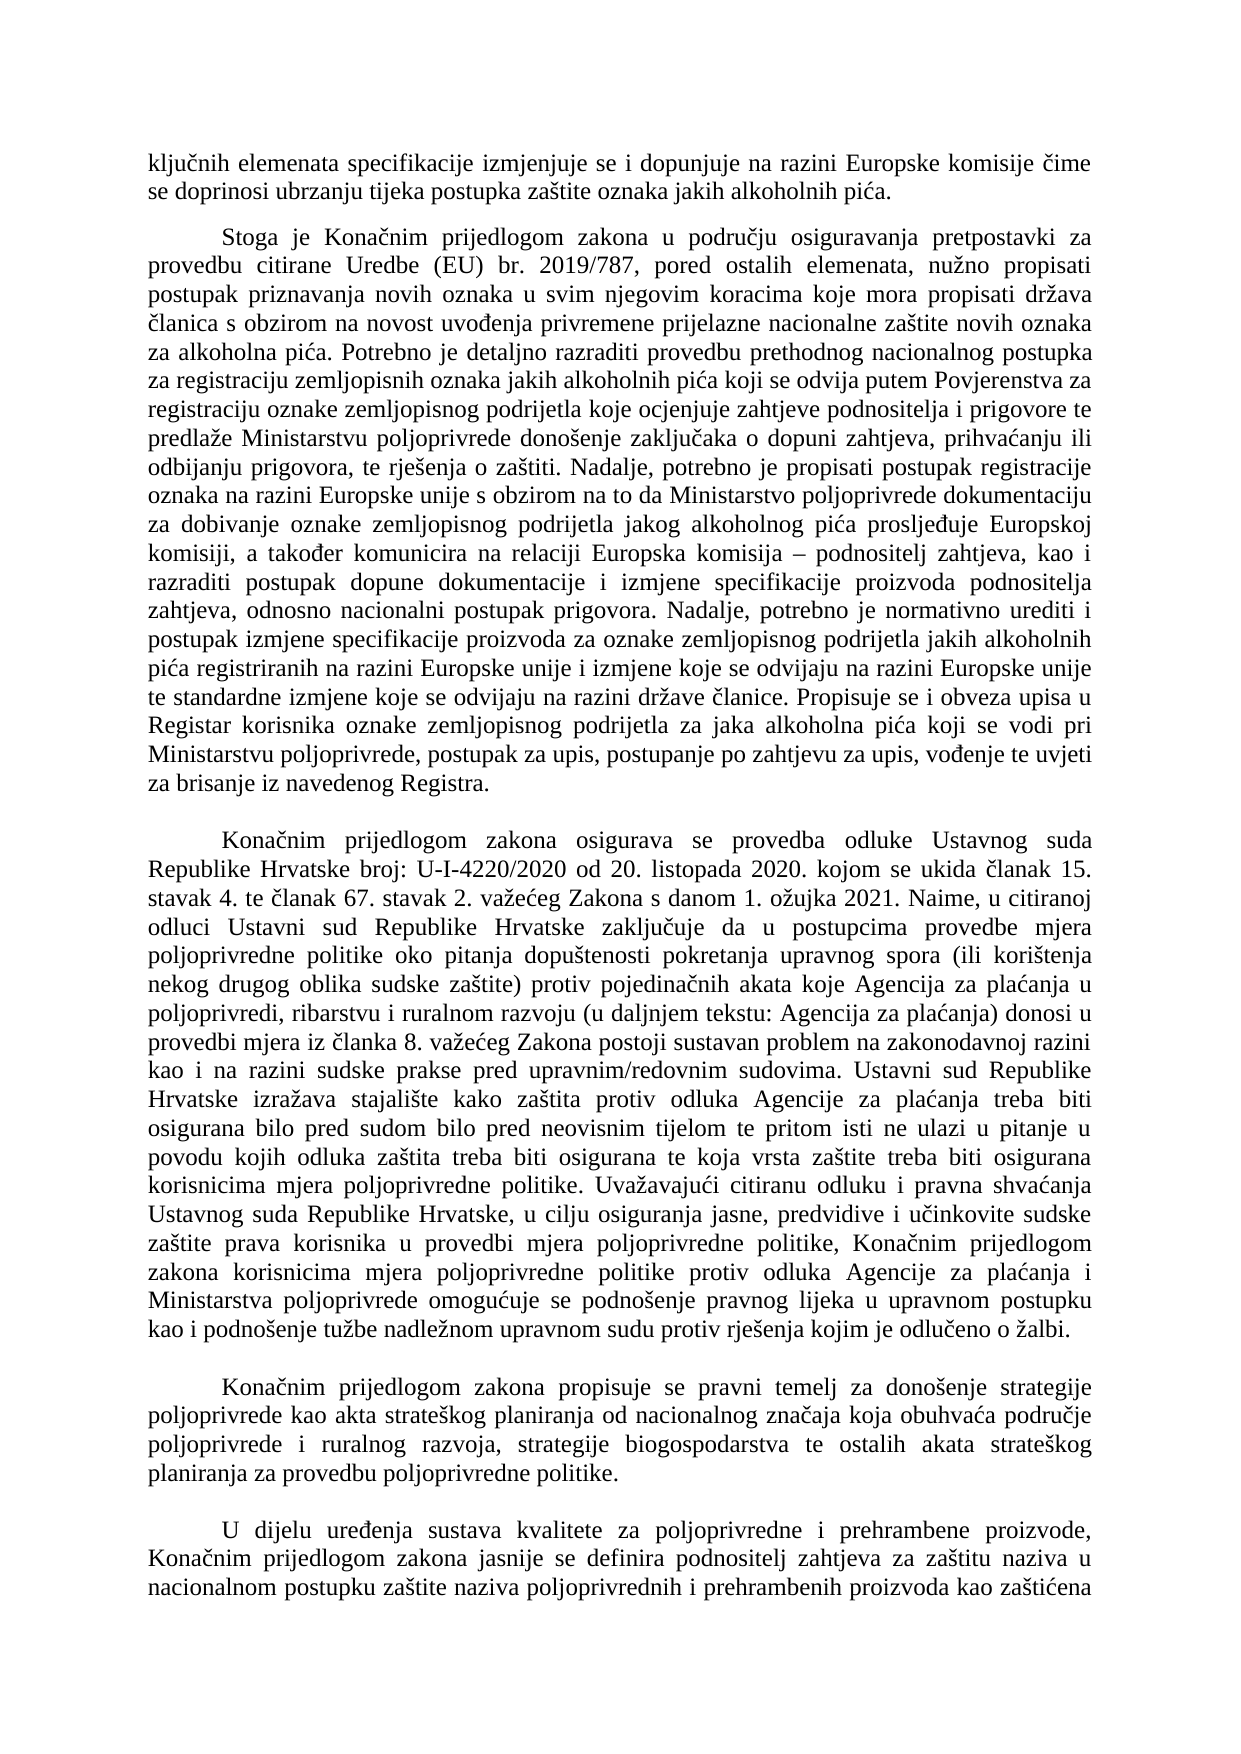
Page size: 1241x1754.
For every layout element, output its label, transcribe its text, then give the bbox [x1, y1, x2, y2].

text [148, 148, 1093, 205]
text Konačnim prijedlogom zakona propisuje se pravni temelj za donošenje strategije poljoprivrede kao akta strateškog planiranja od nacionalnog značaja koja obuhvaća područje poljoprivrede i ruralnog razvoja, strategije biogospodarstva te ostalih akata strateškog planiranja za provedbu poljoprivredne politike. [148, 1372, 1093, 1487]
text Stoga je Konačnim prijedlogom zakona u području osiguravanja pretpostavki za provedbu citirane Uredbe (EU) br. 2019/787, pored ostalih elemenata, nužno propisati postupak priznavanja novih oznaka u svim njegovim koracima koje mora propisati država članica s obzirom na novost uvođenja privremene prijelazne nacionalne zaštite novih oznaka za alkoholna pića. Potrebno je detaljno razraditi provedbu prethodnog nacionalnog postupka za registraciju zemljopisnih oznaka jakih alkoholnih pića koji se odvija putem Povjerenstva za registraciju oznake zemljopisnog podrijetla koje ocjenjuje zahtjeve podnositelja i prigovore te predlaže Ministarstvu poljoprivrede donošenje zaključaka o dopuni zahtjeva, prihvaćanju ili odbijanju prigovora, te rješenja o zaštiti. Nadalje, potrebno je propisati postupak registracije oznaka na razini Europske unije s obzirom na to da Ministarstvo poljoprivrede dokumentaciju za dobivanje oznake zemljopisnog podrijetla jakog alkoholnog pića prosljeđuje Europskoj komisiji, a također komunicira na relaciji Europska komisija – podnositelj zahtjeva, kao i razraditi postupak dopune dokumentacije i izmjene specifikacije proizvoda podnositelja zahtjeva, odnosno nacionalni postupak prigovora. Nadalje, potrebno je normativno urediti i postupak izmjene specifikacije proizvoda za oznake zemljopisnog podrijetla jakih alkoholnih pića registriranih na razini Europske unije i izmjene koje se odvijaju na razini Europske unije te standardne izmjene koje se odvijaju na razini države članice. Propisuje se i obveza upisa u Registar korisnika oznake zemljopisnog podrijetla za jaka alkoholna pića koji se vodi pri Ministarstvu poljoprivrede, postupak za upis, postupanje po zahtjevu za upis, vođenje te uvjeti za brisanje iz navedenog Registra. [148, 222, 1093, 797]
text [148, 1515, 1093, 1601]
text Konačnim prijedlogom zakona osigurava se provedba odluke Ustavnog suda Republike Hrvatske broj: U-I-4220/2020 od 20. listopada 2020. kojom se ukida članak 15. stavak 4. te članak 67. stavak 2. važećeg Zakona s danom 1. ožujka 2021. Naime, u citiranoj odluci Ustavni sud Republike Hrvatske zaključuje da u postupcima provedbe mjera poljoprivredne politike oko pitanja dopuštenosti pokretanja upravnog spora (ili korištenja nekog drugog oblika sudske zaštite) protiv pojedinačnih akata koje Agencija za plaćanja u poljoprivredi, ribarstvu i ruralnom razvoju (u daljnjem tekstu: Agencija za plaćanja) donosi u provedbi mjera iz članka 8. važećeg Zakona postoji sustavan problem na zakonodavnoj razini kao i na razini sudske prakse pred upravnim/redovnim sudovima. Ustavni sud Republike Hrvatske izražava stajalište kako zaštita protiv odluka Agencije za plaćanja treba biti osigurana bilo pred sudom bilo pred neovisnim tijelom te pritom isti ne ulazi u pitanje u povodu kojih odluka zaštita treba biti osigurana te koja vrsta zaštite treba biti osigurana korisnicima mjera poljoprivredne politike. Uvažavajući citiranu odluku i pravna shvaćanja Ustavnog suda Republike Hrvatske, u cilju osiguranja jasne, predvidive i učinkovite sudske zaštite prava korisnika u provedbi mjera poljoprivredne politike, Konačnim prijedlogom zakona korisnicima mjera poljoprivredne politike protiv odluka Agencije za plaćanja i Ministarstva poljoprivrede omogućuje se podnošenje pravnog lijeka u upravnom postupku kao i podnošenje tužbe nadležnom upravnom sudu protiv rješenja kojim je odlučeno o žalbi. [148, 826, 1093, 1343]
